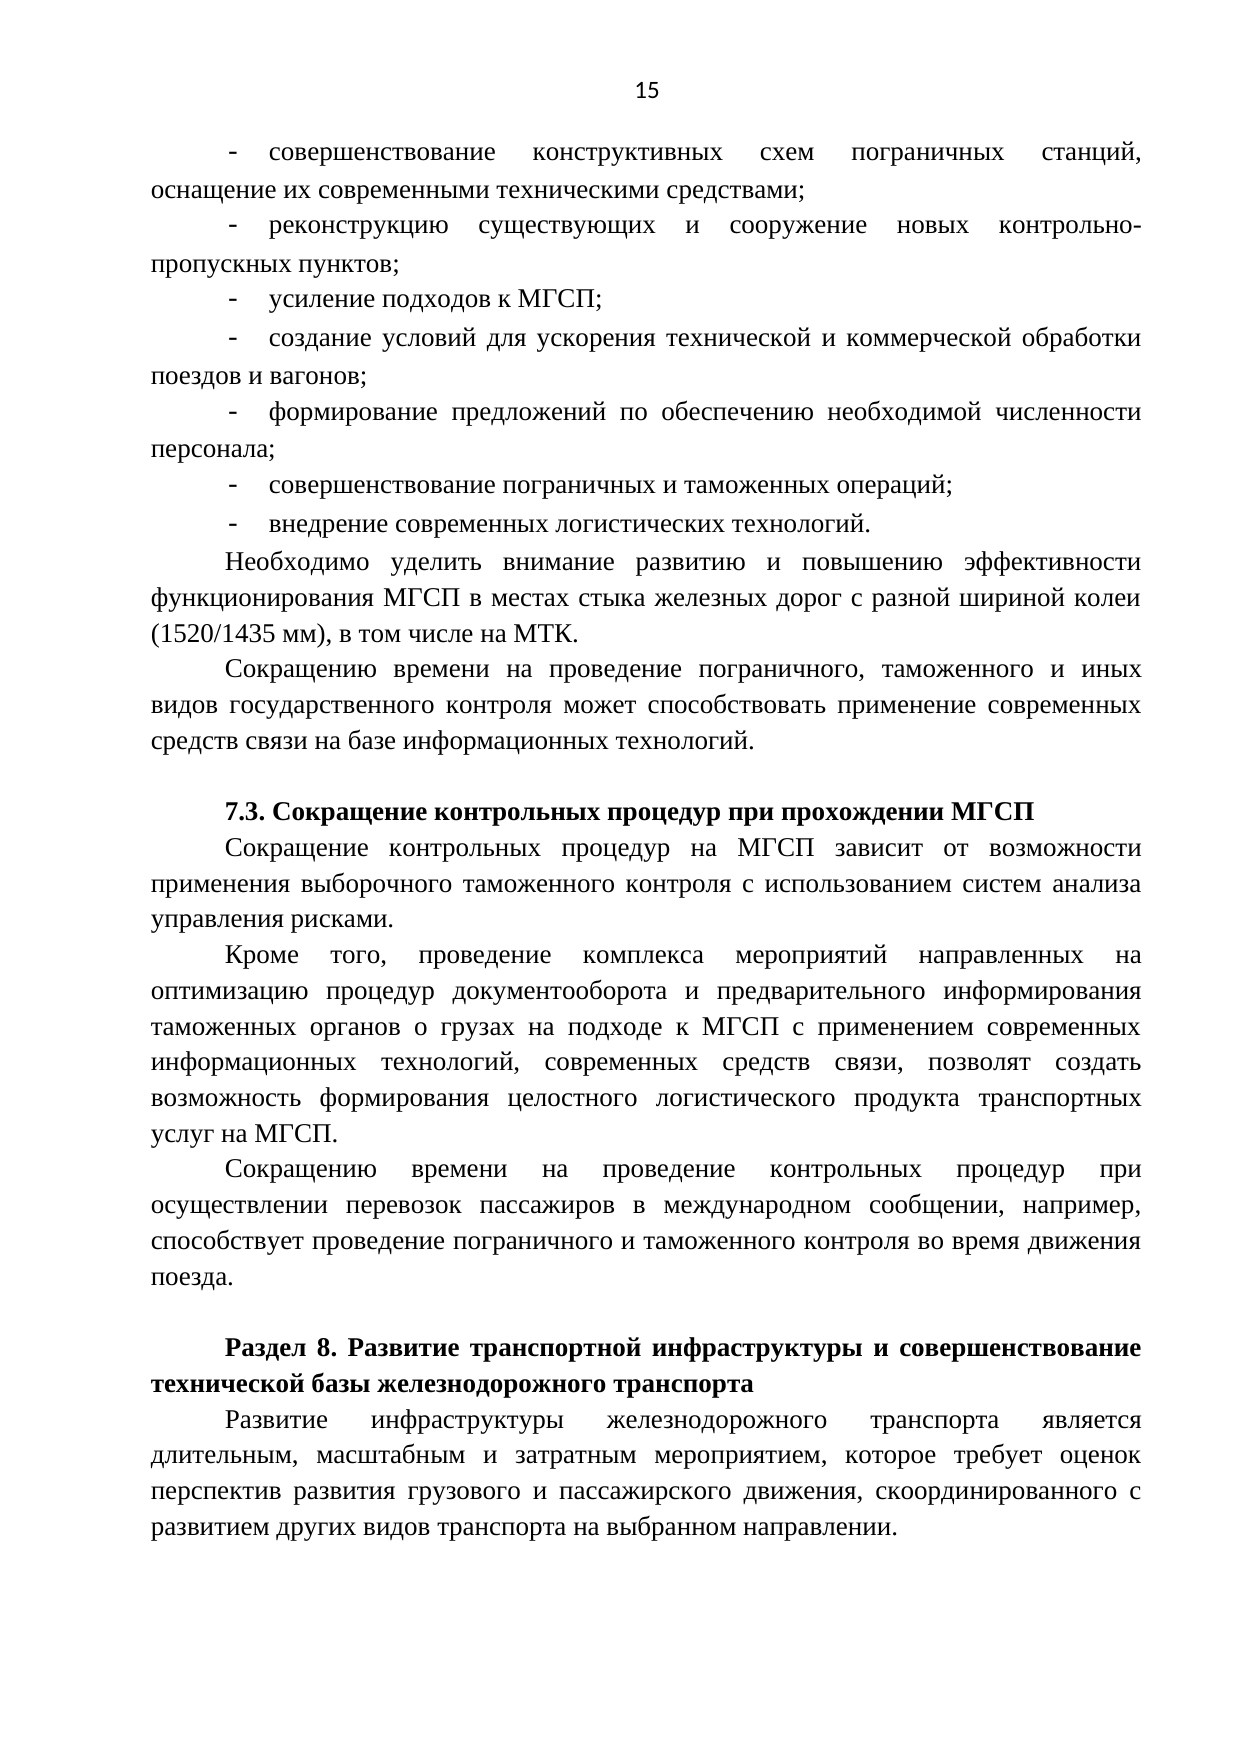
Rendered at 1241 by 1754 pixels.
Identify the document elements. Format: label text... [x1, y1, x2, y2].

text Сокращению времени на проведение контрольных процедур при осуществлении перевозок пассажиров в международном сообщении, например, способствует проведение пограничного и таможенного контроля во время движения поезда. [151, 1153, 1143, 1291]
text Развитие инфраструктуры железнодорожного транспорта является длительным, масштабным и затратным мероприятием, которое требует оценок перспектив развития грузового и пассажирского движения, скоординированного с развитием других видов транспорта на выбранном направлении. [151, 1403, 1143, 1541]
text создание условий для ускорения технической и коммерческой обработки поездов и вагонов; [151, 321, 1143, 390]
text формирование предложений по обеспечению необходимой численности персонала; [151, 394, 1143, 464]
text Кроме того, проведение комплекса мероприятий направленных на оптимизацию процедур документооборота и предварительного информирования таможенных органов о грузах на подходе к МГСП с применением современных информационных технологий, современных средств связи, позволят создать возможность формирования целостного логистического продукта транспортных услуг на МГСП. [151, 938, 1143, 1148]
text Необходимо уделить внимание развитию и повышению эффективности функционирования МГСП в местах стыка железных дорог с разной шириной колеи (1520/1435 мм), в том числе на МТК. [151, 545, 1143, 648]
text Сокращение контрольных процедур на МГСП зависит от возможности применения выборочного таможенного контроля с использованием систем анализа управления рисками. [151, 831, 1143, 934]
text усиление подходов к МГСП; [151, 282, 1143, 316]
text Раздел 8. Развитие транспортной инфраструктуры и совершенствование технической базы железнодорожного транспорта [151, 1331, 1143, 1398]
text Сокращению времени на проведение пограничного, таможенного и иных видов государственного контроля может способствовать применение современных средств связи на базе информационных технологий. [151, 652, 1143, 755]
text реконструкцию существующих и сооружение новых контрольно-пропускных пунктов; [151, 209, 1143, 278]
text 7.3. Сокращение контрольных процедур при прохождении МГСП [151, 795, 1143, 826]
text совершенствование конструктивных схем пограничных станций, оснащение их современными техническими средствами; [151, 135, 1143, 204]
text внедрение современных логистических технологий. [151, 507, 1143, 540]
text совершенствование пограничных и таможенных операций; [151, 468, 1143, 502]
